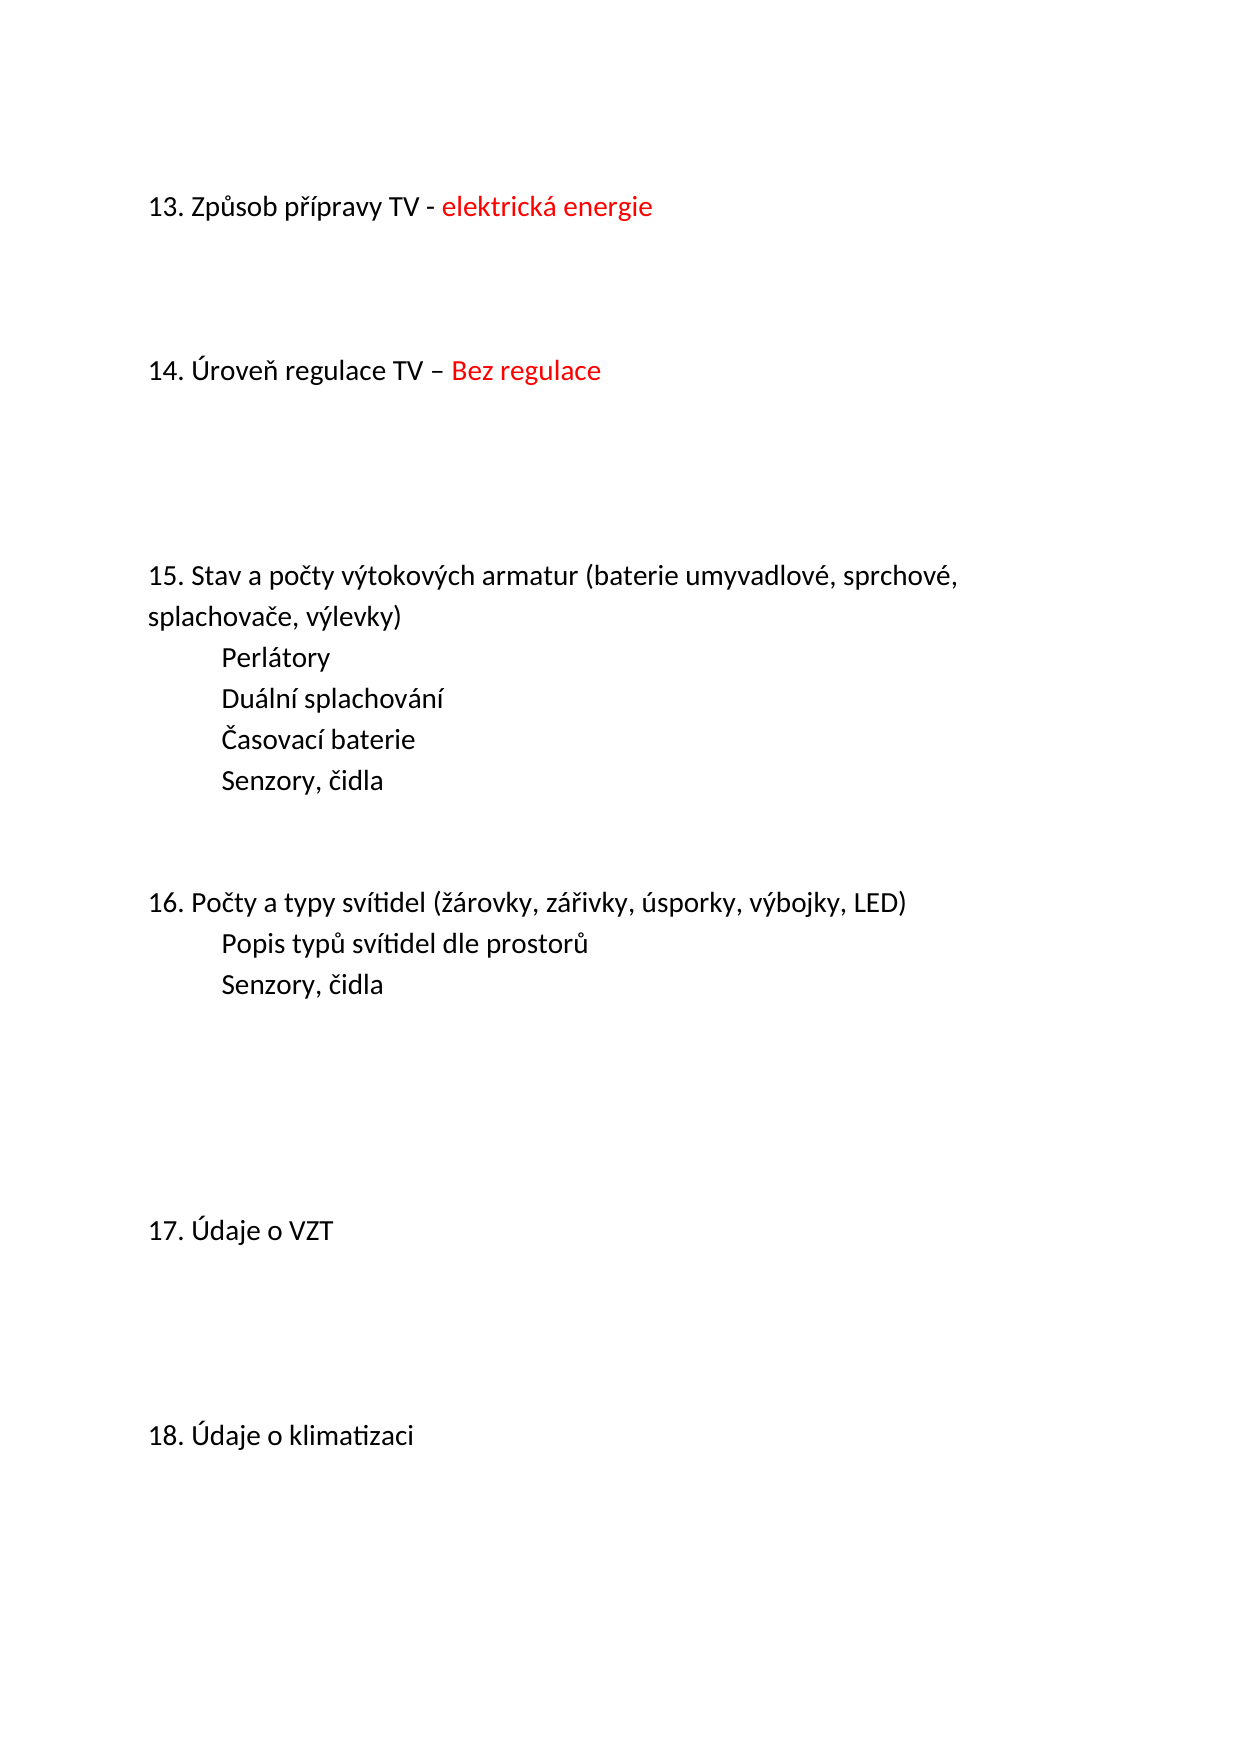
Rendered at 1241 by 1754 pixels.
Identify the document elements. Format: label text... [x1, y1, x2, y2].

text 16. Počty a typy svítidel (žárovky, zářivky, úsporky, výbojky, LED) [148, 884, 1093, 920]
text Senzory, čidla [148, 966, 1093, 1002]
text Popis typů svítidel dle prostorů [148, 925, 1093, 961]
text 15. Stav a počty výtokových armatur (baterie umyvadlové, sprchové, splachovače, výlevky) [148, 557, 1093, 633]
text Duální splachování [148, 680, 1093, 715]
text 18. Údaje o klimatizaci [148, 1417, 1093, 1452]
text 17. Údaje o VZT [148, 1212, 1093, 1248]
text 14. Úroveň regulace TV – Bez regulace [148, 352, 1093, 388]
text Časovací baterie [148, 721, 1093, 756]
text 13. Způsob přípravy TV - elektrická energie [148, 188, 1093, 224]
text Perlátory [148, 639, 1093, 674]
text Senzory, čidla [148, 762, 1093, 797]
